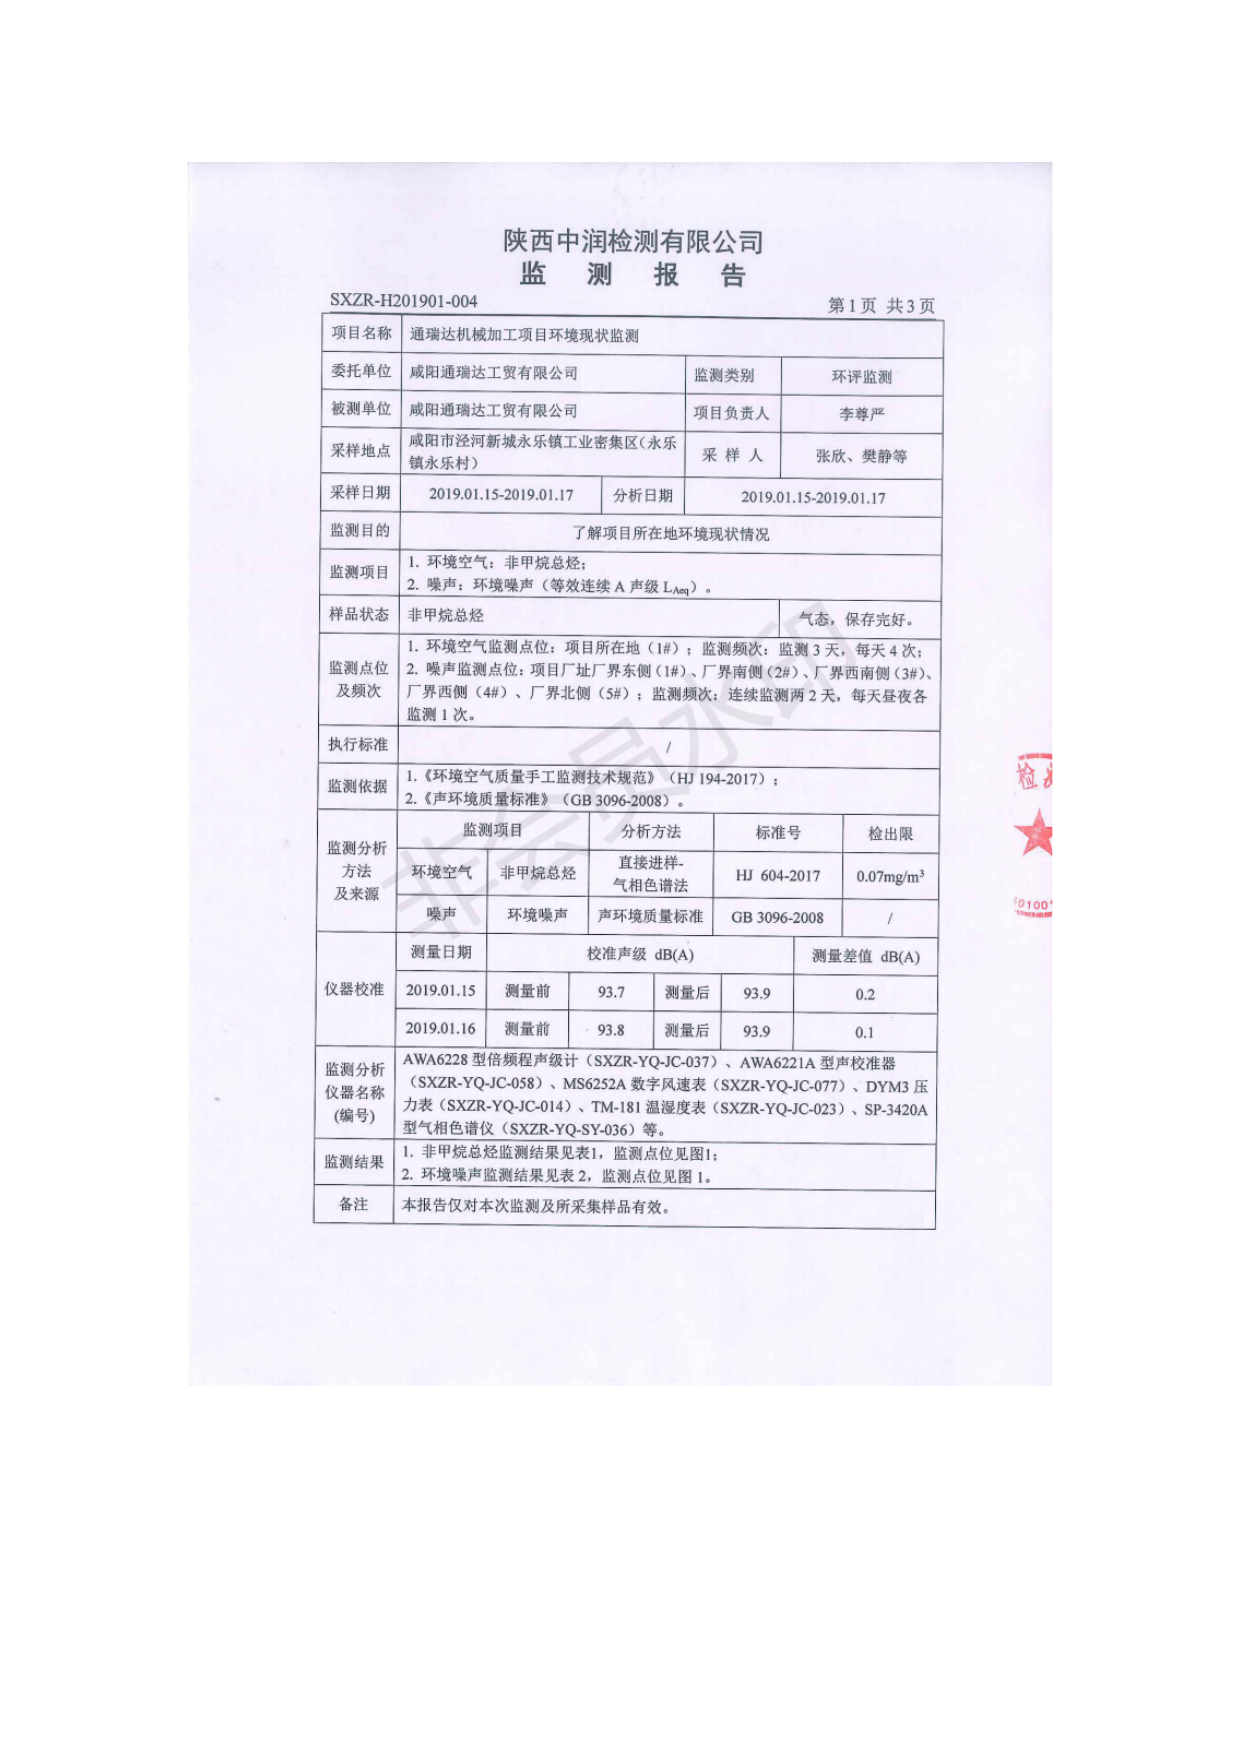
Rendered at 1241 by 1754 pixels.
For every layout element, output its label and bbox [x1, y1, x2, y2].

picture [187, 162, 1053, 1386]
